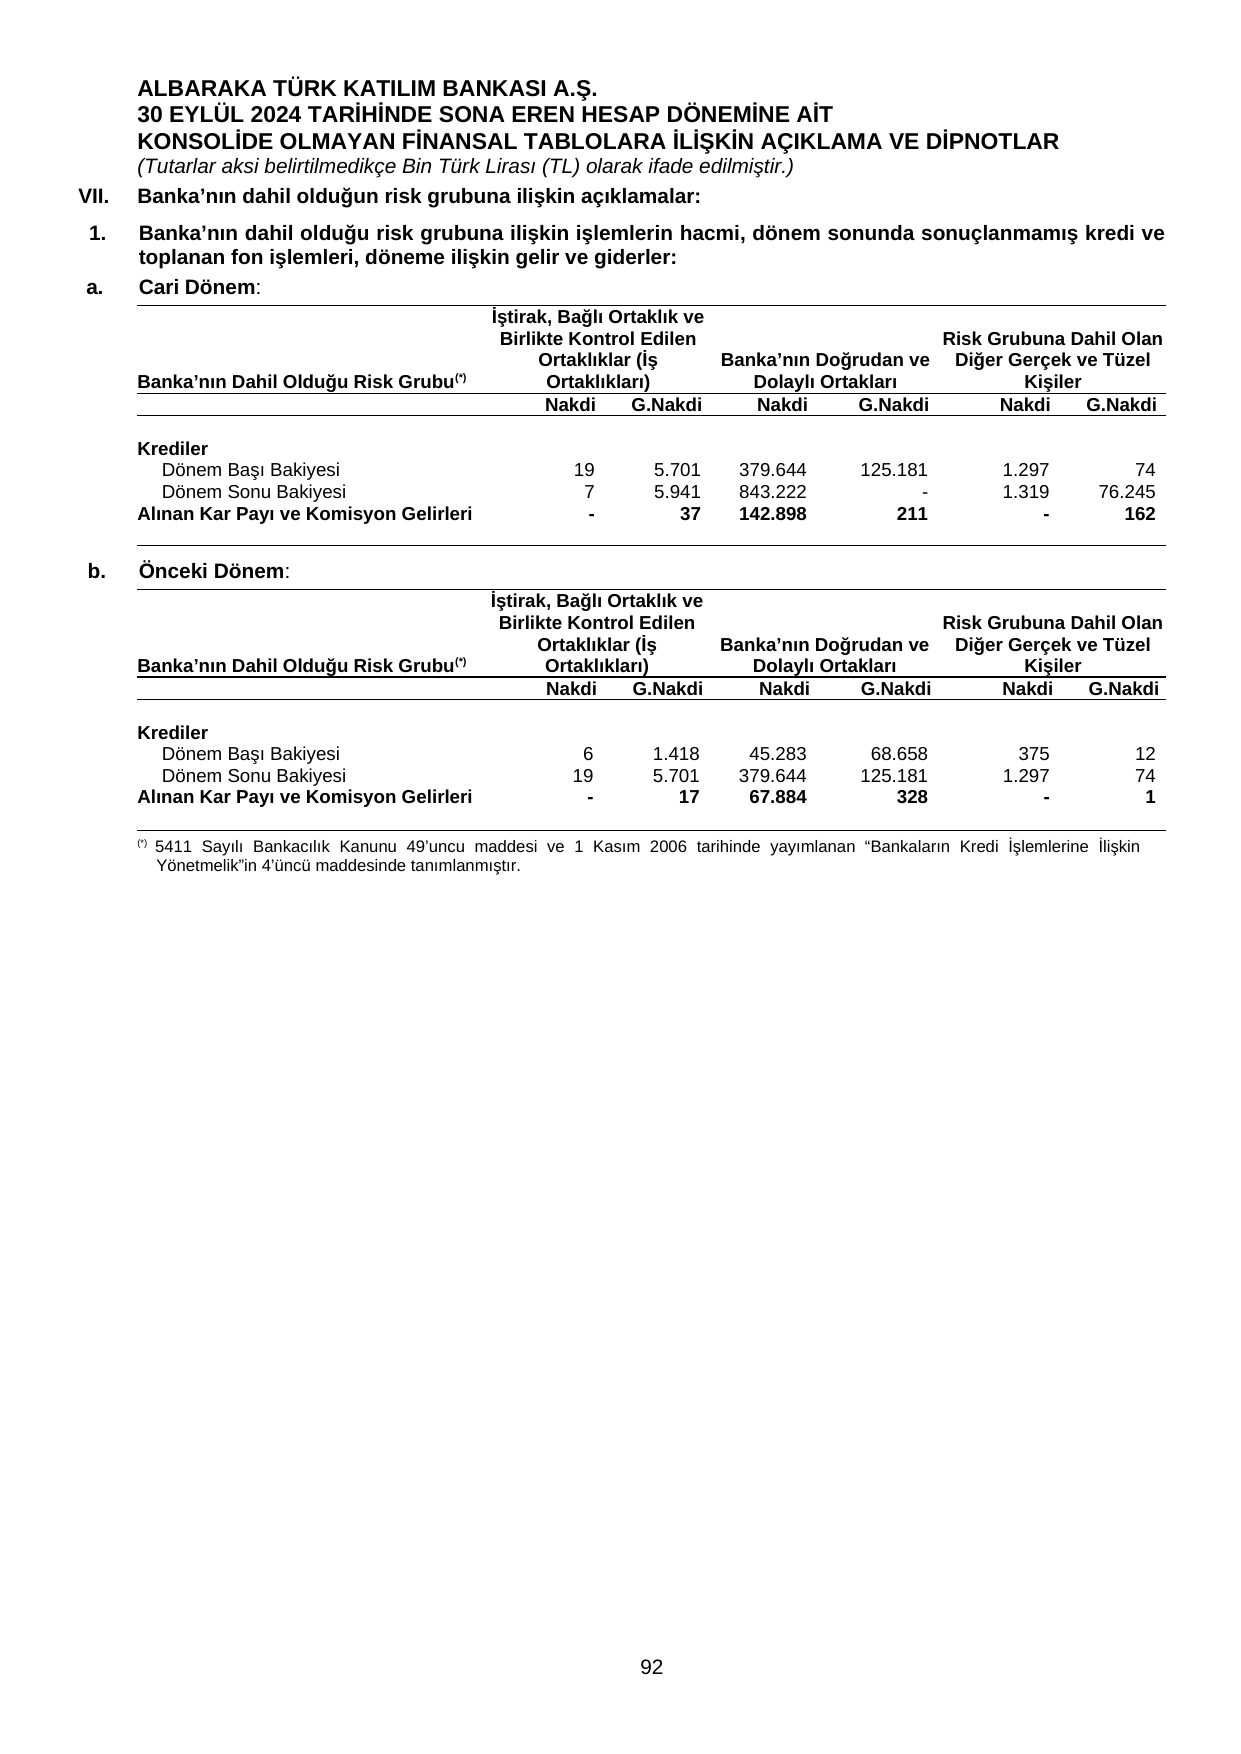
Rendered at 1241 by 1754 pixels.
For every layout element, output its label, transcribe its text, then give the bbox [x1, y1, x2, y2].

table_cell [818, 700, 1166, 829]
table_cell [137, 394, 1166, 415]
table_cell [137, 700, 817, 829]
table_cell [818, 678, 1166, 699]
text b. Önceki Dönem: [87, 559, 1166, 583]
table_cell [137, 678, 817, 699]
text a. Cari Dönem: [86, 275, 1166, 299]
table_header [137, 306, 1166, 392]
text (*) 5411 Sayılı Bankacılık Kanunu 49’uncu maddesi ve 1 Kasım 2006 tarihinde yayımlanan “Bankaların Kredi İşlemlerine İlişkin Yönetmelik”in 4’üncü maddesinde tanımlanmıştır. [137, 837, 1142, 875]
text VII. Banka’nın dahil olduğun risk grubuna ilişkin açıklamalar: [78, 184, 1166, 208]
text 1. Banka’nın dahil olduğu risk grubuna ilişkin işlemlerin hacmi, dönem sonunda sonuçlanmamış kredi ve toplanan fon işlemleri, döneme ilişkin gelir ve giderler: [89, 221, 1166, 269]
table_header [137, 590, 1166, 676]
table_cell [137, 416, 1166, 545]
